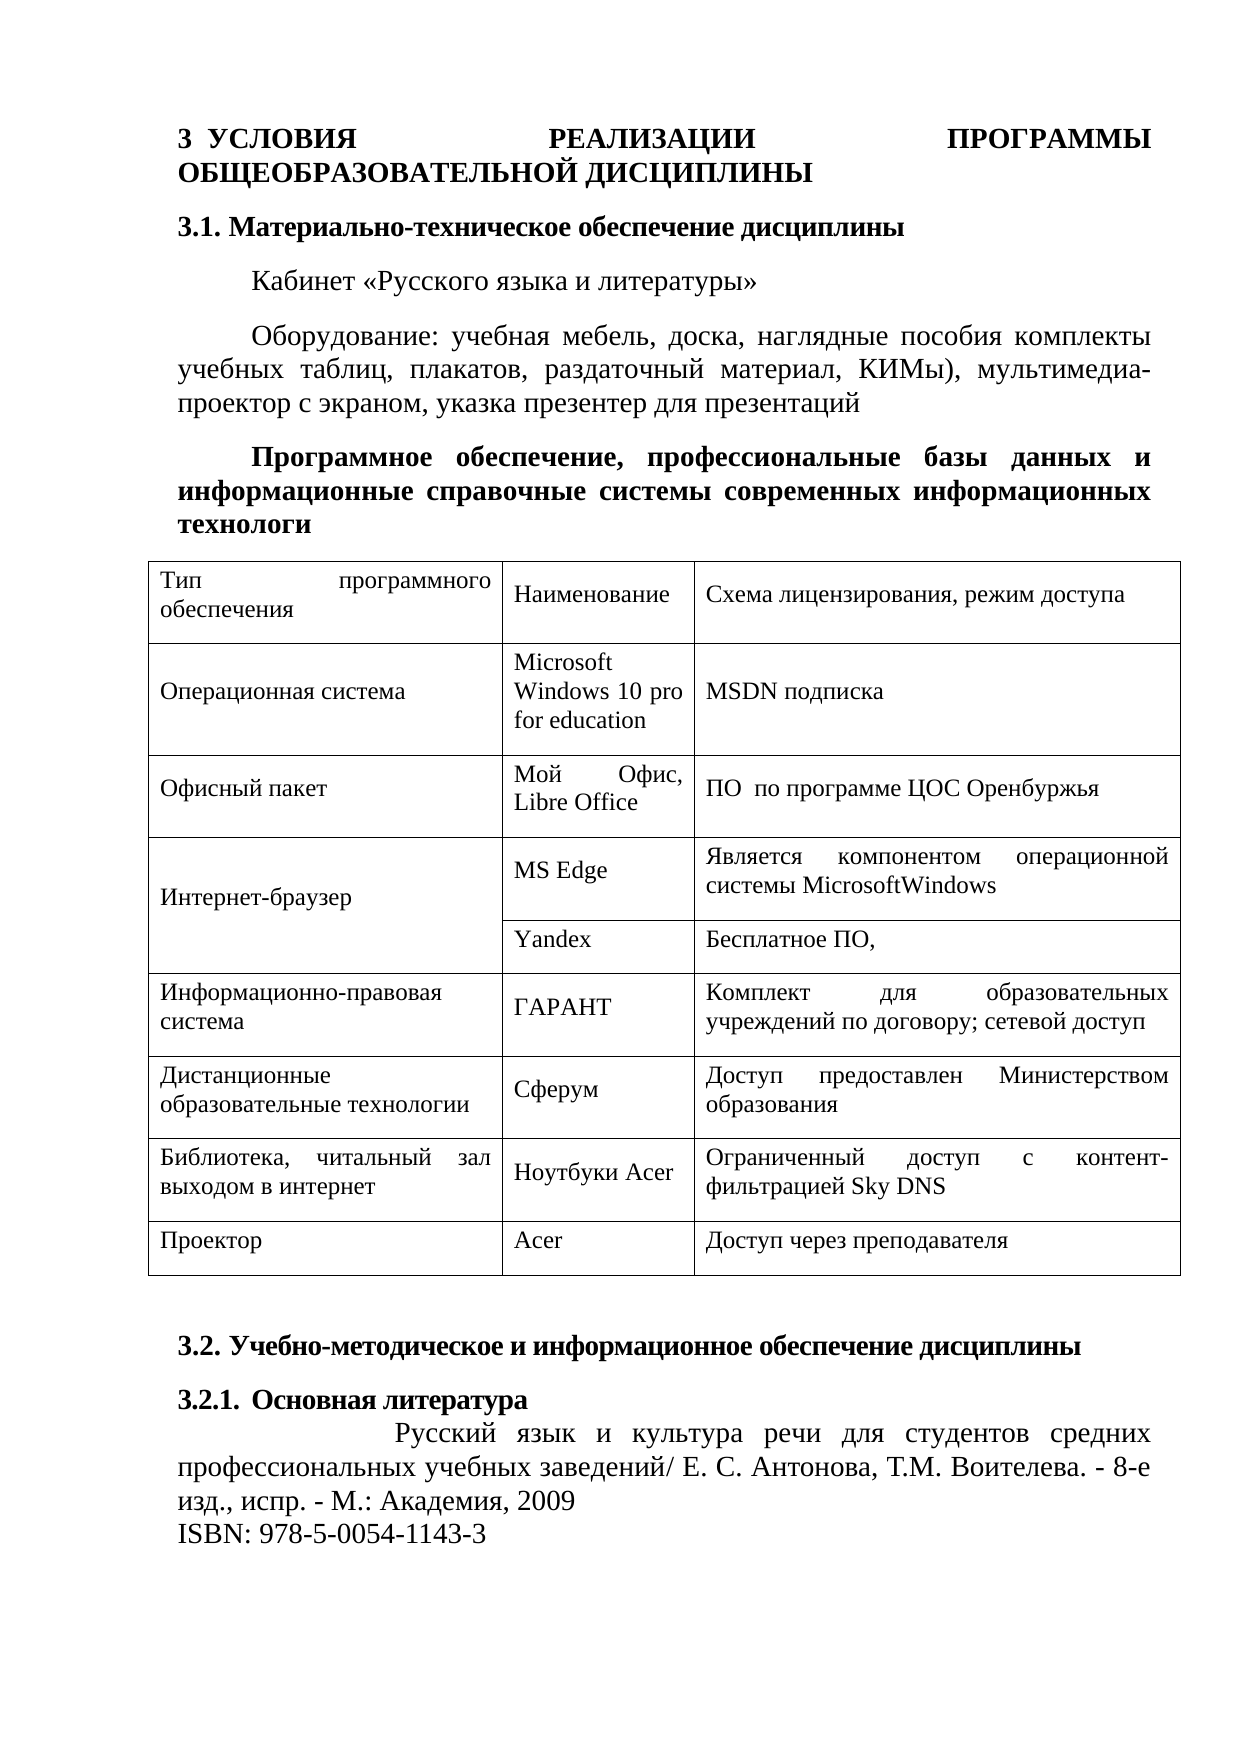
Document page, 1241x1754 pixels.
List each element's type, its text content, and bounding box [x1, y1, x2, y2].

table_cell Ноутбуки Acer [503, 1139, 694, 1221]
list УСЛОВИЯ РЕАЛИЗАЦИИ ПРОГРАММЫ ОБЩЕОБРАЗОВАТЕЛЬНОЙ ДИСЦИПЛИНЫ [177, 121, 1152, 188]
table_cell ГАРАНТ [503, 974, 694, 1056]
table_cell Интернет-браузер [149, 838, 502, 973]
table_cell Acer [503, 1222, 694, 1274]
table_cell Библиотека, читальный зал выходом в интернет [149, 1139, 502, 1221]
text 3.1. Материально-техническое обеспечение дисциплины [177, 209, 1152, 243]
list ISBN: 978-5-0054-1143-3 [177, 1516, 1152, 1550]
table_cell MSDN подписка [695, 644, 1180, 754]
text 3.2. Учебно-методическое и информационное обеспечение дисциплины [177, 1328, 1152, 1361]
table_cell Доступ предоставлен Министерством образования [695, 1057, 1180, 1138]
table_cell Мой Офис, Libre Office [503, 756, 694, 837]
table_header Схема лицензирования, режим доступа [695, 562, 1180, 643]
text Оборудование: учебная мебель, доска, наглядные пособия комплекты учебных таблиц, плакатов, раздаточный материал, КИМы), мультимедиа-проектор с экраном, указка презентер для презентаций [177, 318, 1152, 418]
table_header Тип программного обеспечения [149, 562, 502, 643]
table_cell Сферум [503, 1057, 694, 1138]
table_cell Бесплатное ПО, [695, 921, 1180, 973]
table_cell Yandex [503, 921, 694, 973]
table_cell Информационно-правовая система [149, 974, 502, 1056]
list Русский язык и культура речи для студентов средних профессиональных учебных заведений/ Е. С. Антонова, Т.М. Воителева. - 8-е изд., испр. - М.: Академия, 2009 [177, 1416, 1152, 1516]
table_cell Дистанционные образовательные технологии [149, 1057, 502, 1138]
table_header Наименование [503, 562, 694, 643]
table_cell ПО по программе ЦОС Оренбуржья [695, 756, 1180, 837]
text Кабинет «Русского языка и литературы» [177, 263, 1152, 297]
table_cell Ограниченный доступ с контент-фильтрацией Sky DNS [695, 1139, 1180, 1221]
table_cell Проектор [149, 1222, 502, 1274]
table_cell Доступ через преподавателя [695, 1222, 1180, 1274]
table_cell Офисный пакет [149, 756, 502, 837]
text Программное обеспечение, профессиональные базы данных и информационные справочные системы современных информационных технологи [177, 439, 1152, 540]
table_cell Является компонентом операционной системы MicrosoftWindows [695, 838, 1180, 919]
table_cell Microsoft Windows 10 pro for education [503, 644, 694, 754]
table_cell MS Edge [503, 838, 694, 919]
table_cell Операционная система [149, 644, 502, 754]
table_cell Комплект для образовательных учреждений по договору; сетевой доступ [695, 974, 1180, 1056]
list Основная литература [177, 1382, 1152, 1416]
